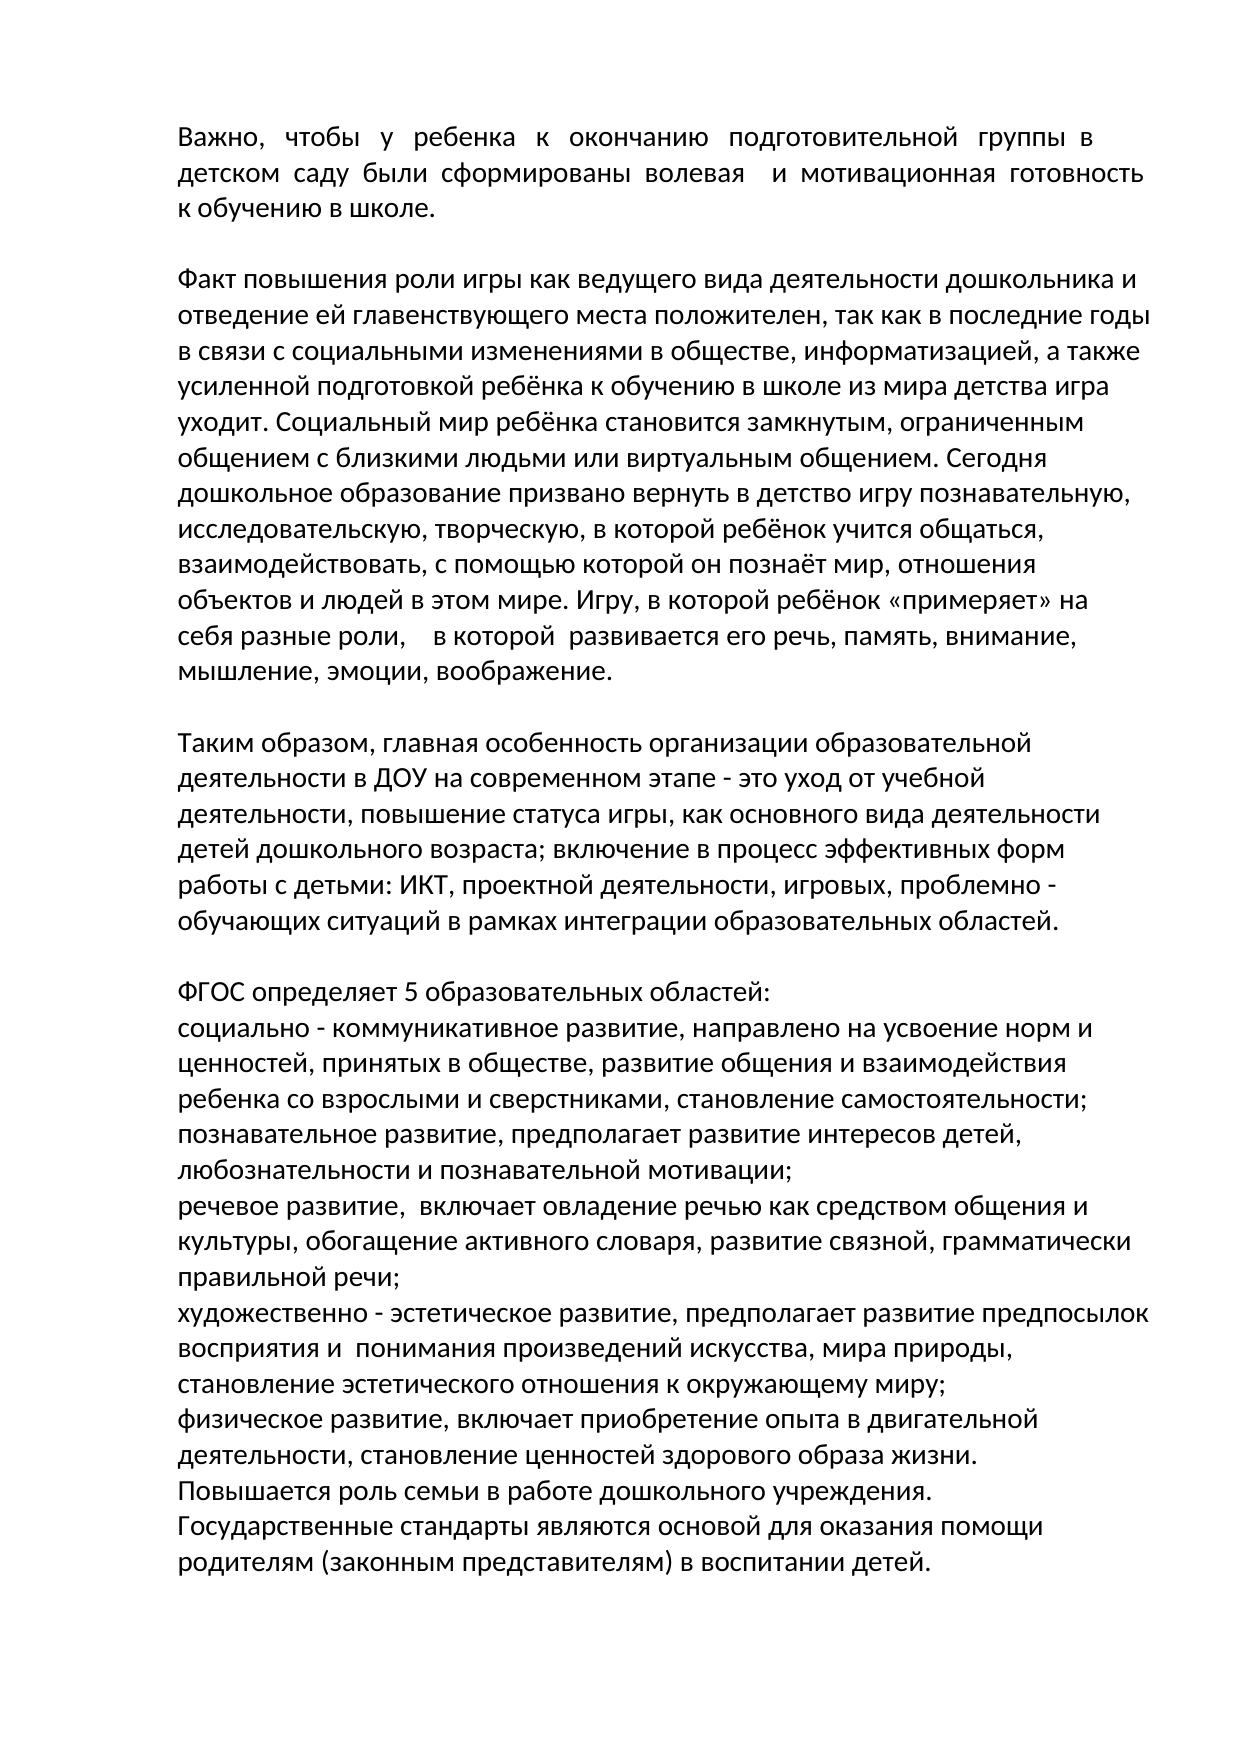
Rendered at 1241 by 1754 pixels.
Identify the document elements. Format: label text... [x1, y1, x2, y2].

text речевое развитие, включает овладение речью как средством общения и культуры, обогащение активного словаря, развитие связной, грамматически правильной речи; [177, 1187, 1152, 1294]
text Важно, чтобы у ребенка к окончанию подготовительной группы в детском саду были сформированы волевая и мотивационная готовность к обучению в школе. [177, 118, 1152, 225]
text Повышается роль семьи в работе дошкольного учреждения. Государственные стандарты являются основой для оказания помощи родителям (законным представителям) в воспитании детей. [177, 1472, 1152, 1579]
text Факт повышения роли игры как ведущего вида деятельности дошкольника и отведение ей главенствующего места положителен, так как в последние годы в связи с социальными изменениями в обществе, информатизацией, а также усиленной подготовкой ребёнка к обучению в школе из мира детства игра уходит. Социальный мир ребёнка становится замкнутым, ограниченным общением с близкими людьми или виртуальным общением. Сегодня дошкольное образование призвано вернуть в детство игру познавательную, исследовательскую, творческую, в которой ребёнок учится общаться, взаимодействовать, с помощью которой он познаёт мир, отношения объектов и людей в этом мире. Игру, в которой ребёнок «примеряет» на себя разные роли, в которой развивается его речь, память, внимание, мышление, эмоции, воображение. [177, 261, 1152, 688]
text физическое развитие, включает приобретение опыта в двигательной деятельности, становление ценностей здорового образа жизни. [177, 1401, 1152, 1472]
text Таким образом, главная особенность организации образовательной деятельности в ДОУ на современном этапе - это уход от учебной деятельности, повышение статуса игры, как основного вида деятельности детей дошкольного возраста; включение в процесс эффективных форм работы с детьми: ИКТ, проектной деятельности, игровых, проблемно - обучающих ситуаций в рамках интеграции образовательных областей. [177, 724, 1152, 937]
text художественно - эстетическое развитие, предполагает развитие предпосылок восприятия и понимания произведений искусства, мира природы, становление эстетического отношения к окружающему миру; [177, 1294, 1152, 1401]
text ФГОС определяет 5 образовательных областей: [177, 973, 1152, 1009]
text социально - коммуникативное развитие, направлено на усвоение норм и ценностей, принятых в обществе, развитие общения и взаимодействия ребенка со взрослыми и сверстниками, становление самостоятельности; [177, 1009, 1152, 1116]
text познавательное развитие, предполагает развитие интересов детей, любознательности и познавательной мотивации; [177, 1116, 1152, 1187]
